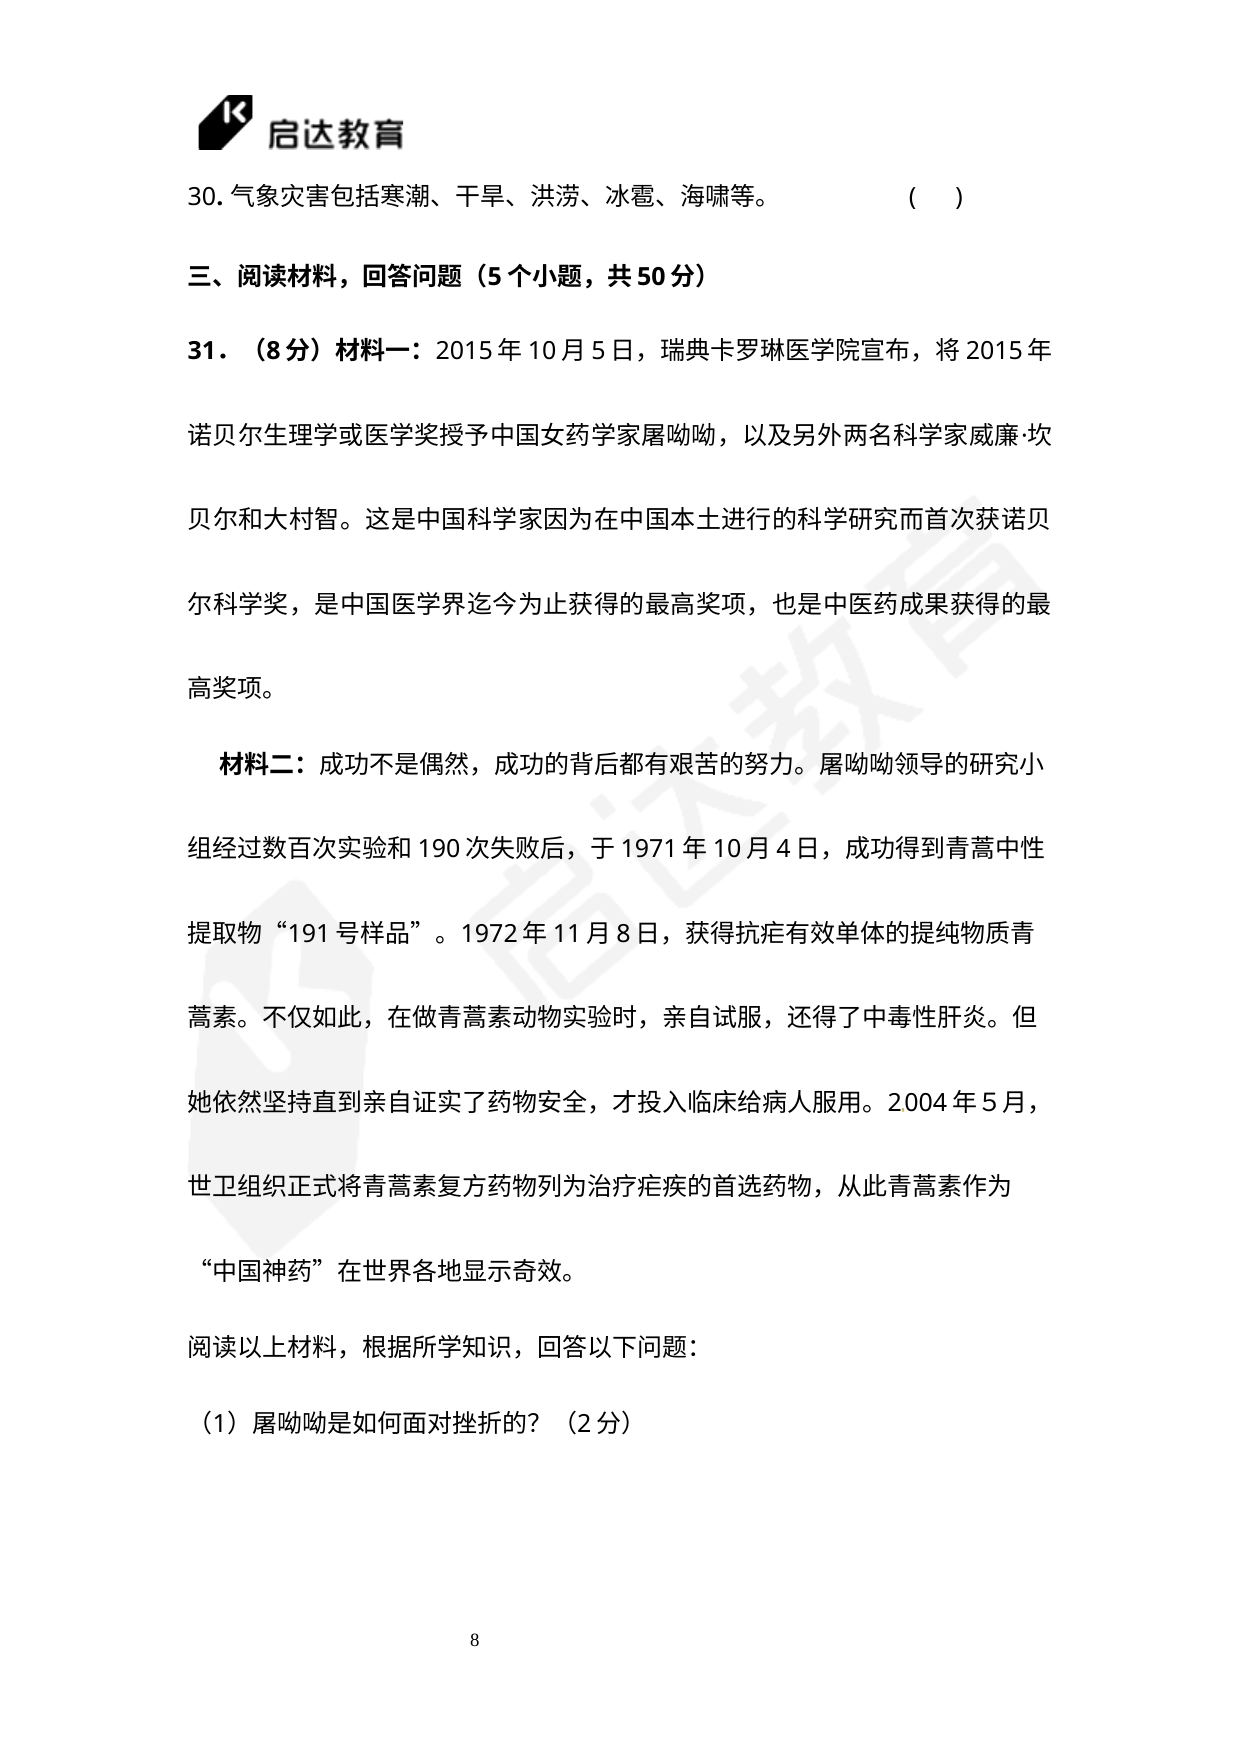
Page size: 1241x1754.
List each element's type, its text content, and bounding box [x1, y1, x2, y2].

text 材料二：成功不是偶然，成功的背后都有艰苦的努力。屠呦呦领导的研究小组经过数百次实验和190次失败后，于1971年10月4日，成功得到青蒿中性提取物“191号样品”。1972年11月8日，获得抗疟有效单体的提纯物质青蒿素。不仅如此，在做青蒿素动物实验时，亲自试服，还得了中毒性肝炎。但她依然坚持直到亲自证实了药物安全，才投入临床给病人服用。2004年５月，世卫组织正式将青蒿素复方药物列为治疗疟疾的首选药物，从此青蒿素作为“中国神药”在世界各地显示奇效。 [187, 730, 1053, 1302]
text 阅读以上材料，根据所学知识，回答以下问题： [187, 1313, 1053, 1378]
text 31．（8分）材料一：2015年10月5日，瑞典卡罗琳医学院宣布，将2015年诺贝尔生理学或医学奖授予中国女药学家屠呦呦，以及另外两名科学家威廉·坎贝尔和大村智。这是中国科学家因为在中国本土进行的科学研究而首次获诺贝尔科学奖，是中国医学界迄今为止获得的最高奖项，也是中医药成果获得的最高奖项。 [187, 316, 1053, 719]
text （1）屠呦呦是如何面对挫折的？（2分） [187, 1389, 1053, 1454]
text 三、阅读材料，回答问题（5个小题，共50分） [187, 238, 1053, 303]
picture [198, 95, 404, 150]
text 30. 气象灾害包括寒潮、干旱、洪涝、冰雹、海啸等。 ( ) [187, 162, 1053, 227]
